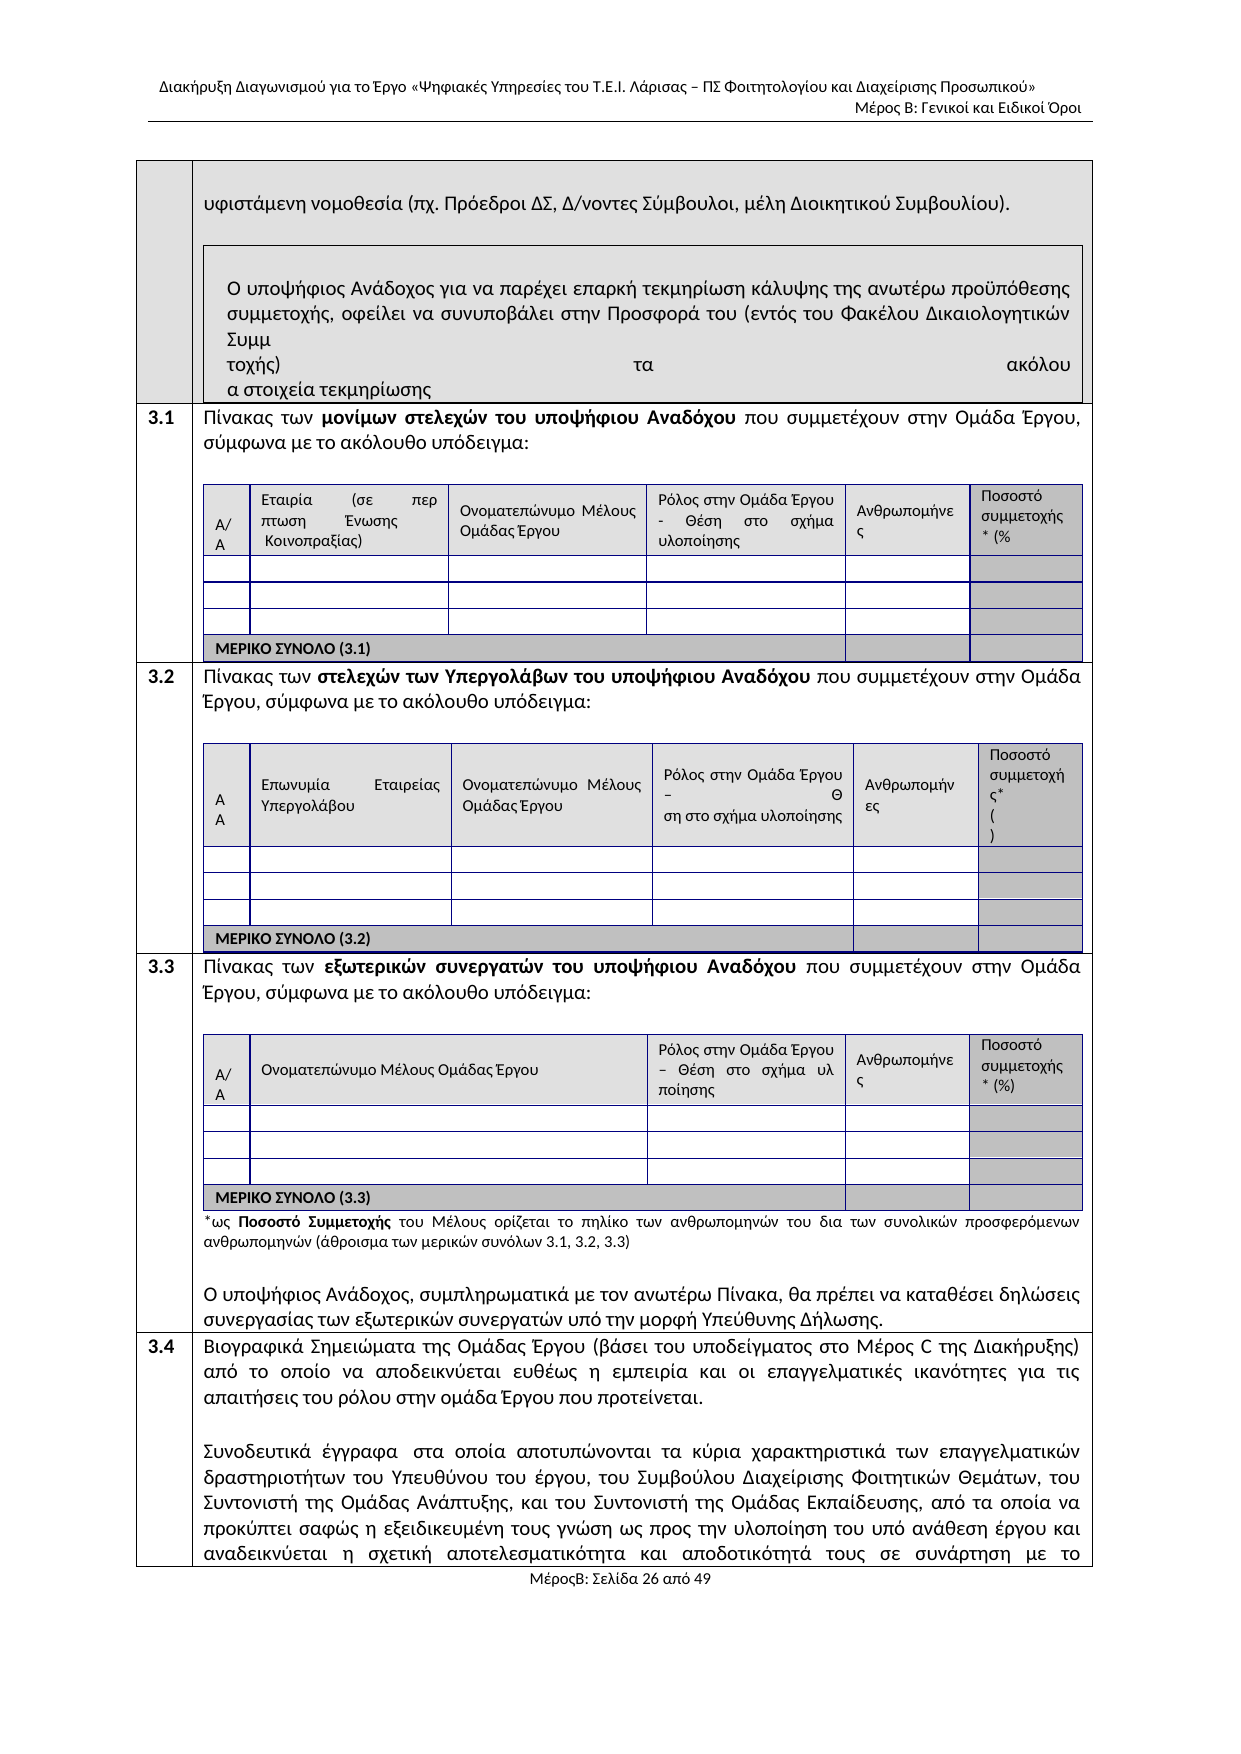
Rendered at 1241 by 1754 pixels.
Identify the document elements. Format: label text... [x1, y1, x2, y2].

table_cell 3.3 [137, 954, 192, 1332]
table_cell 3.1 [137, 404, 192, 662]
table_cell Πίνακας των στελεχών των Υπεργολάβων του υποψήφιου Αναδόχου που συμμετέχουν στην Ομάδα Έργου, σύμφωνα με το ακόλουθο υπόδειγμα: [193, 663, 1092, 953]
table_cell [193, 1333, 1092, 1566]
table_cell 3. [137, 161, 192, 403]
table_cell Πίνακας των μονίμων στελεχών του υποψήφιου Αναδόχου που συμμετέχουν στην Ομάδα Έργου, σύμφωνα με το ακόλουθο υπόδειγμα: [193, 404, 1092, 662]
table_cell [193, 161, 1092, 403]
table_cell 3.2 [137, 663, 192, 953]
table_cell 3.4 [137, 1333, 192, 1566]
table_cell Πίνακας των εξωτερικών συνεργατών του υποψήφιου Αναδόχου που συμμετέχουν στην Ομάδα Έργου, σύμφωνα με το ακόλουθο υπόδειγμα: *ως Ποσοστό Συμμετοχής του Μέλους ορίζεται το πηλίκο των ανθρωπομηνών του δια των συνολικών προσφερόμενων ανθρωπομηνών (άθροισμα των μερικών συνόλων 3.1, 3.2, 3.3) Ο υποψήφιος Ανάδοχος, συμπληρωματικά με τον ανωτέρω Πίνακα, θα πρέπει να καταθέσει δηλώσεις συνεργασίας των εξωτερικών συνεργατών υπό την μορφή Υπεύθυνης Δήλωσης. [193, 954, 1092, 1332]
